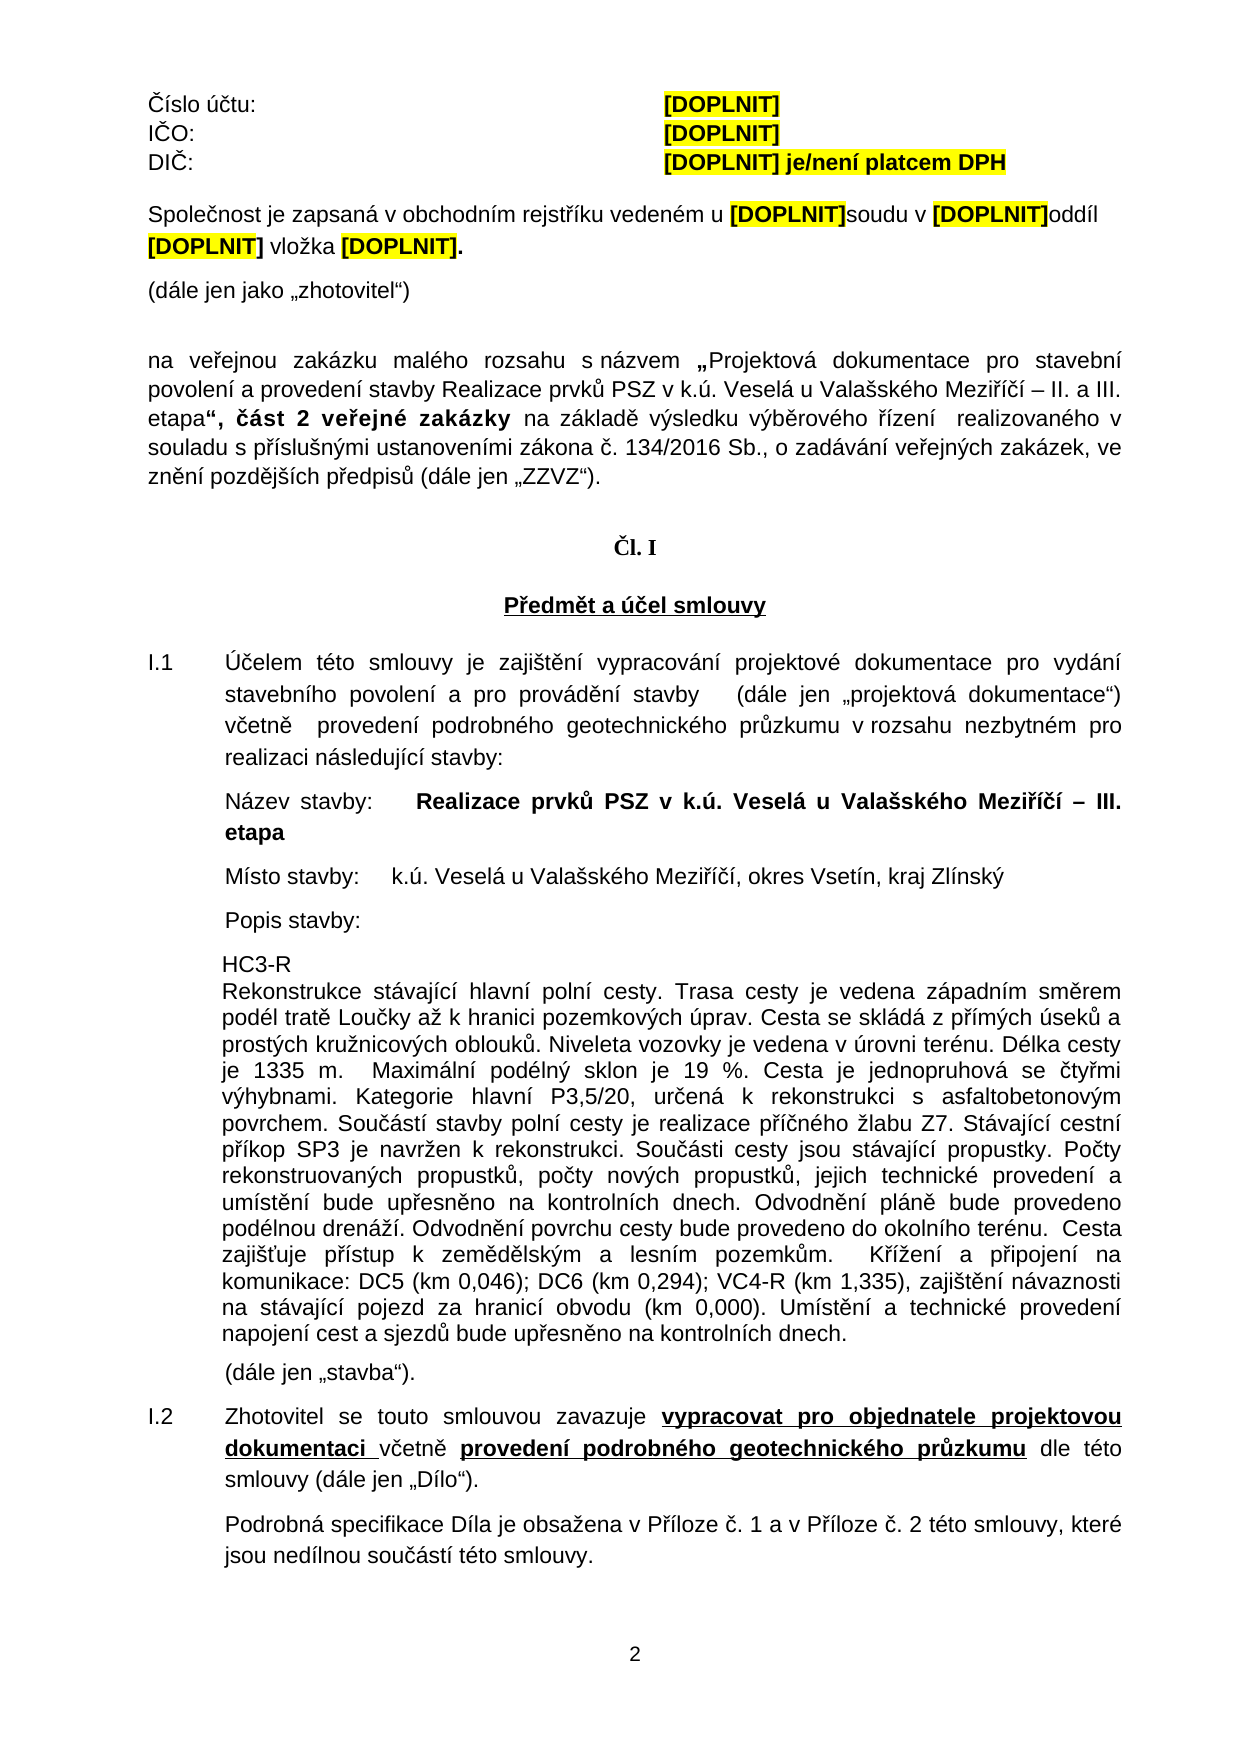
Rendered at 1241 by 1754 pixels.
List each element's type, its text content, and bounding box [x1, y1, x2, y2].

text Číslo účtu: [DOPLNIT] [148, 89, 1122, 118]
text na veřejnou zakázku malého rozsahu s názvem „“, část 2 veřejné zakázky na základě výsledku výběrového řízení realizovaného v souladu s příslušnými ustanoveními zákona č. 134/2016 Sb., o zadávání veřejných zakázek, ve znění pozdějších předpisů (dále jen „ZZVZ“). [148, 345, 1122, 491]
text Předmět a účel smlouvy [148, 591, 1122, 620]
list Název stavby: Realizace prvků PSZ v k.ú. Veselá u Valašského Meziříčí – III. etapa [224, 788, 1122, 846]
list (dále jen „stavba“). [224, 1359, 1122, 1386]
text DIČ: [DOPLNIT] je/není platcem DPH [148, 147, 1122, 176]
list Popis stavby: [224, 907, 1122, 934]
text (dále jen jako „zhotovitel“) [110, 277, 1122, 303]
list Účelem této smlouvy je zajištění vypracování projektové dokumentace pro vydání stavebního povolení a pro provádění stavby (dále jen „projektová dokumentace“) včetně provedení podrobného geotechnického průzkumu v rozsahu nezbytném pro realizaci následující stavby: [148, 649, 1122, 770]
list Zhotovitel se touto smlouvou zavazuje vypracovat pro objednatele projektovou dokumentaci včetně provedení podrobného geotechnického průzkumu dle této smlouvy (dále jen „Dílo“). [148, 1403, 1122, 1493]
text IČO: [DOPLNIT] [148, 118, 1122, 147]
list Místo stavby: k.ú. Veselá u Valašského Meziříčí, okres Vsetín, kraj Zlínský [224, 863, 1122, 890]
text Rekonstrukce stávající hlavní polní cesty. Trasa cesty je vedena západním směrem podél tratě Loučky až k hranici pozemkových úprav. Cesta se skládá z přímých úseků a prostých kružnicových oblouků. Niveleta vozovky je vedena v úrovni terénu. Délka cesty je 1335 m. Maximální podélný sklon je 19 %. Cesta je jednopruhová se čtyřmi výhybnami. Kategorie hlavní P3,5/20, určená k rekonstrukci s asfaltobetonovým povrchem. Součástí stavby polní cesty je realizace příčného žlabu Z7. Stávající cestní příkop SP3 je navržen k rekonstrukci. Součásti cesty jsou stávající propustky. Počty rekonstruovaných propustků, počty nových propustků, jejich technické provedení a umístění bude upřesněno na kontrolních dnech. Odvodnění pláně bude provedeno podélnou drenáží. Odvodnění povrchu cesty bude provedeno do okolního terénu. Cesta zajišťuje přístup k zemědělským a lesním pozemkům. Křížení a připojení na komunikace: DC5 (km 0,046); DC6 (km 0,294); VC4-R (km 1,335), zajištění návaznosti na stávající pojezd za hranicí obvodu (km 0,000). Umístění a technické provedení napojení cest a sjezdů bude upřesněno na kontrolních dnech. [222, 978, 1122, 1347]
text Čl. I [148, 503, 1122, 561]
text Společnost je zapsaná v obchodním rejstříku vedeném u [DOPLNIT]soudu v [DOPLNIT]oddíl [DOPLNIT] vložka [DOPLNIT]. [148, 201, 1152, 259]
text HC3-R [222, 951, 1122, 978]
list Podrobná specifikace Díla je obsažena v Příloze č. 1 a v Příloze č. 2 této smlouvy, které jsou nedílnou součástí této smlouvy. [224, 1511, 1122, 1568]
